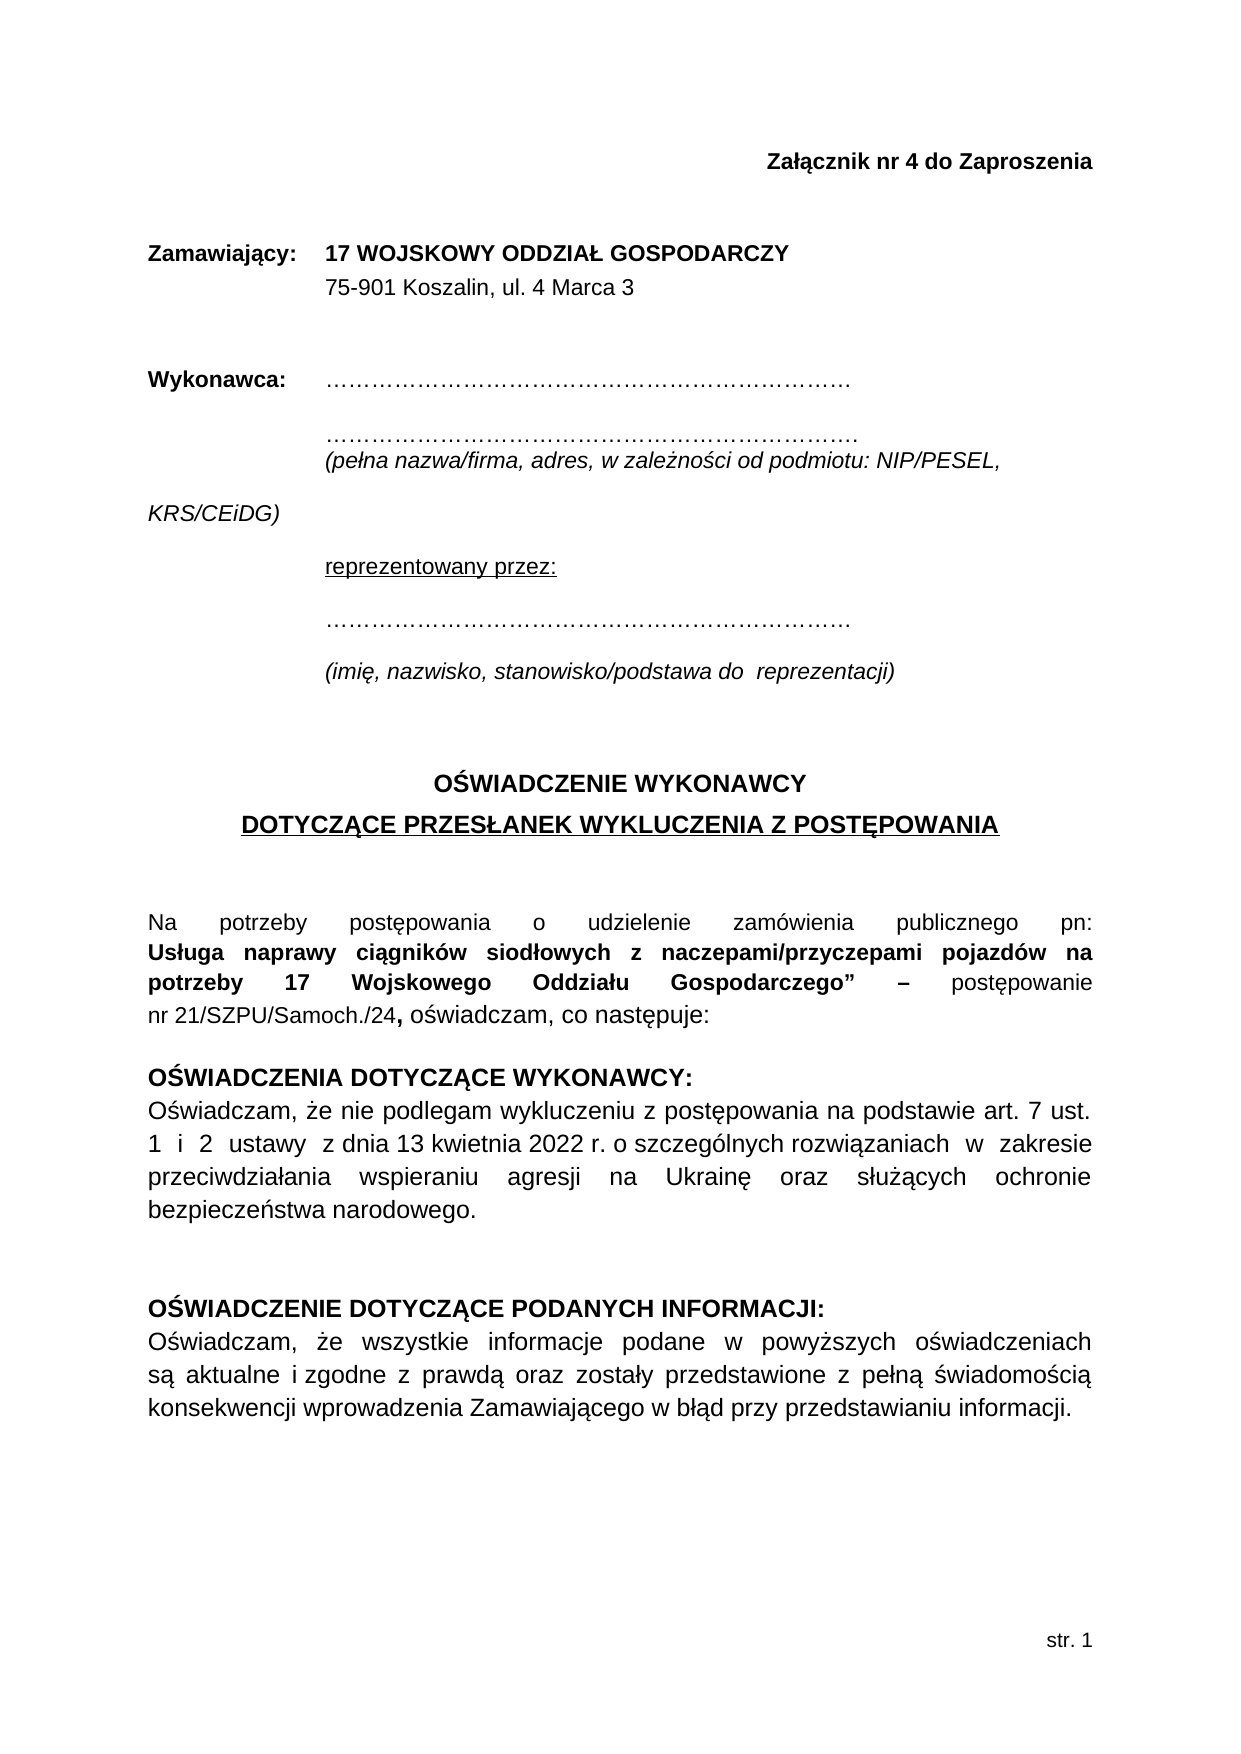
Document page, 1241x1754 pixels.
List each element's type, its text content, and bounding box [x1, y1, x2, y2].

text OŚWIADCZENIE DOTYCZĄCE PODANYCH INFORMACJI: [148, 1294, 1093, 1323]
text 75-901 Koszalin, ul. 4 Marca 3 [148, 274, 1093, 301]
text (pełna nazwa/firma, adres, w zależności od podmiotu: NIP/PESEL, KRS/CEiDG) [148, 447, 1093, 527]
text OŚWIADCZENIA DOTYCZĄCE WYKONAWCY: [148, 1063, 1093, 1092]
text Na potrzeby postępowania o udzielenie zamówienia publicznego pn: Usługa naprawy ciągników siodłowych z naczepami/przyczepami pojazdów na potrzeby 17 Wojskowego Oddziału Gospodarczego” – postępowanie nr 21/SZPU/Samoch./24, oświadczam, co następuje: [148, 908, 1093, 1028]
text reprezentowany przez: [148, 553, 1093, 579]
text ……………………………………………………………. [148, 421, 1093, 447]
text Wykonawca: …………………………………………………………… [148, 366, 1093, 392]
text DOTYCZĄCE PRZESŁANEK WYKLUCZENIA Z POSTĘPOWANIA [148, 810, 1093, 838]
text Zamawiający: 17 WOJSKOWY ODDZIAŁ GOSPODARCZY [148, 240, 1093, 266]
text OŚWIADCZENIE WYKONAWCY [148, 768, 1093, 797]
text Oświadczam, że wszystkie informacje podane w powyższych oświadczeniach są aktualne i zgodne z prawdą oraz zostały przedstawione z pełną świadomością konsekwencji wprowadzenia Zamawiającego w błąd przy przedstawianiu informacji. [148, 1327, 1093, 1422]
text Załącznik nr 4 do Zaproszenia [148, 148, 1093, 174]
text …………………………………………………………… [148, 606, 1093, 632]
text Oświadczam, że nie podlegam wykluczeniu z postępowania na podstawie art. 7 ust. 1 i 2 ustawy z dnia 13 kwietnia 2022 r. o szczególnych rozwiązaniach w zakresie przeciwdziałania wspieraniu agresji na Ukrainę oraz służących ochronie bezpieczeństwa narodowego. [148, 1096, 1093, 1224]
text (imię, nazwisko, stanowisko/podstawa do reprezentacji) [148, 658, 1093, 685]
